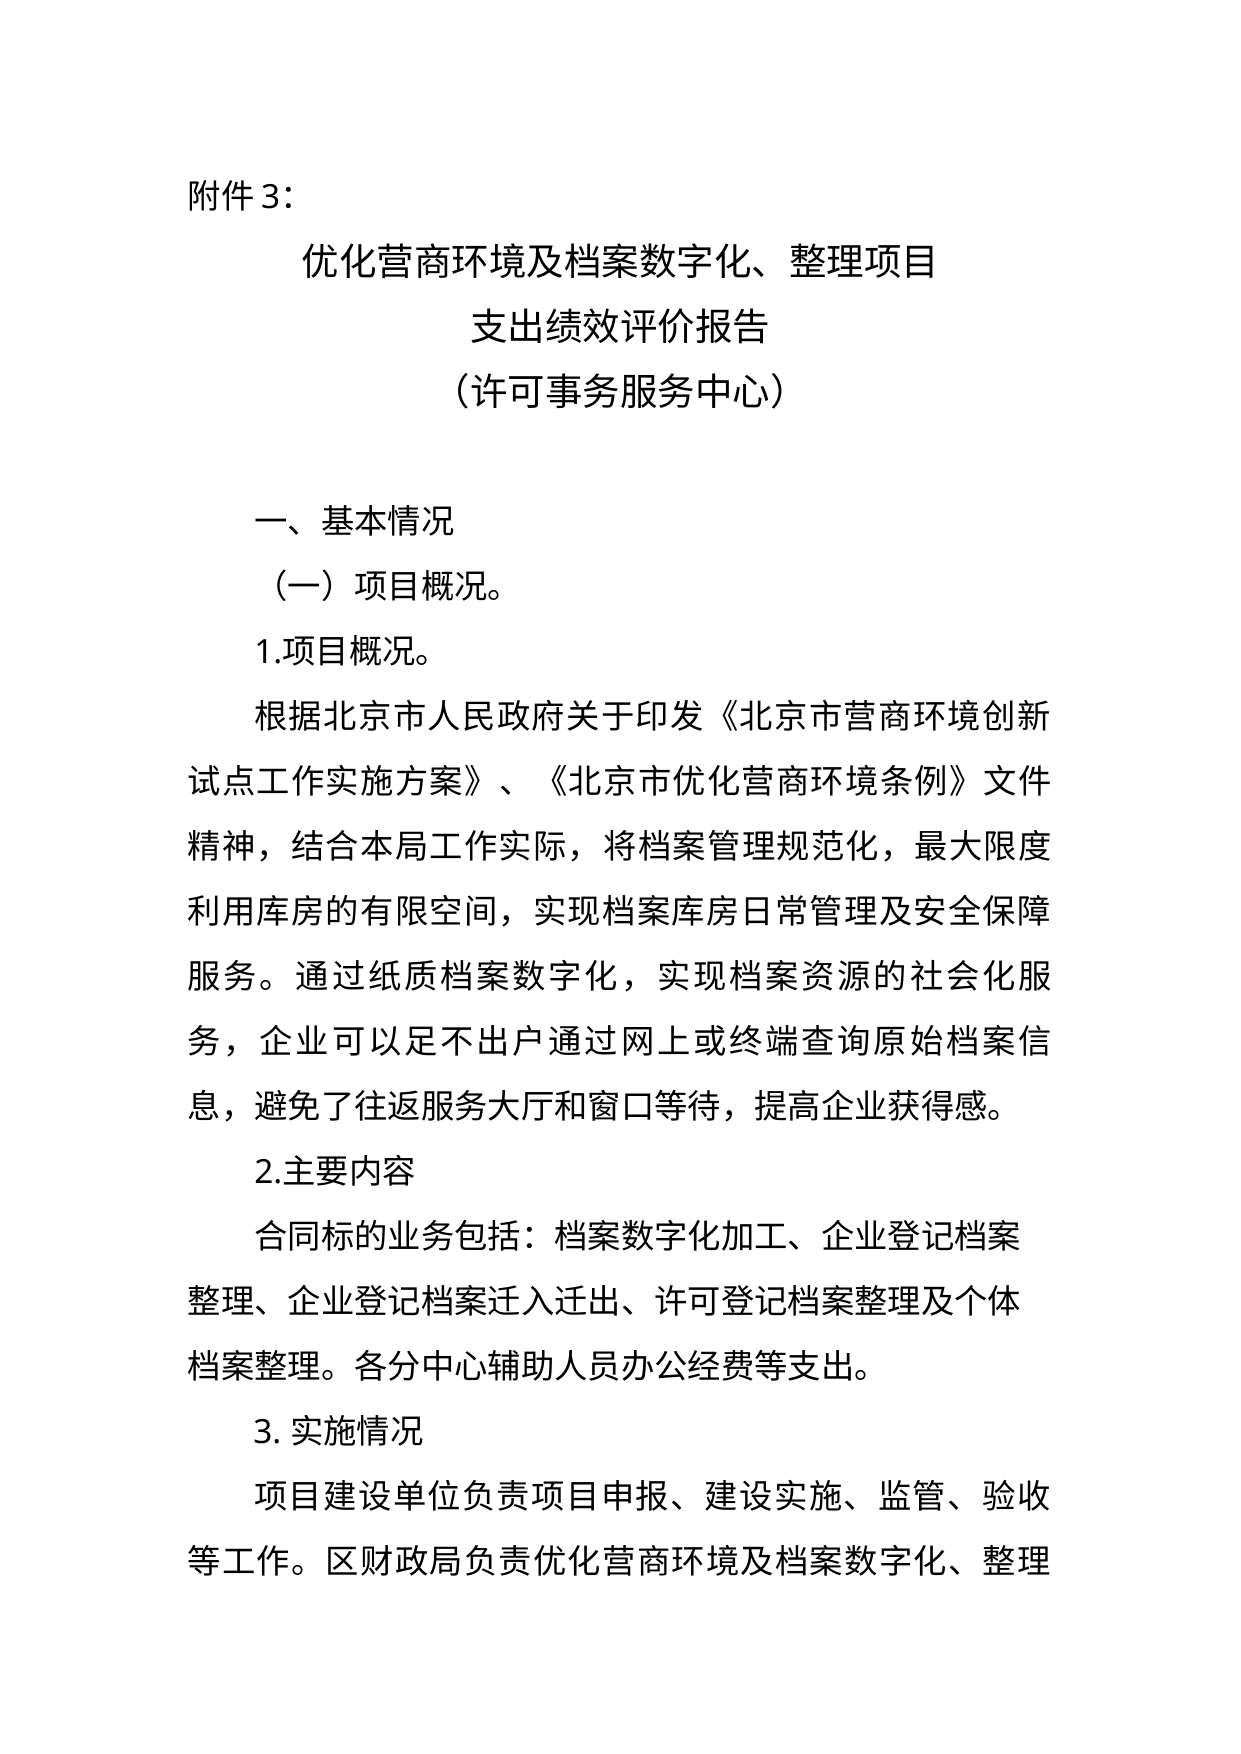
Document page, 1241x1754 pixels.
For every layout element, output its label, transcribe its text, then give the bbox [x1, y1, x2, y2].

text 支出绩效评价报告 [187, 292, 1053, 357]
list 2.主要内容 [187, 1137, 1053, 1202]
text 一、基本情况 [187, 487, 1053, 552]
text （许可事务服务中心） [187, 357, 1053, 422]
text 附件3： [187, 162, 1053, 227]
text 1.项目概况。 [187, 617, 1053, 682]
text （一）项目概况。 [187, 552, 1053, 617]
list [187, 1462, 1053, 1592]
text 优化营商环境及档案数字化、整理项目 [187, 227, 1053, 292]
text 合同标的业务包括：档案数字化加工、企业登记档案整理、企业登记档案迁入迁出、许可登记档案整理及个体档案整理。各分中心辅助人员办公经费等支出。 [187, 1202, 1053, 1397]
list 3. 实施情况 [253, 1397, 1053, 1462]
text 根据北京市人民政府关于印发《北京市营商环境创新试点工作实施方案》、《北京市优化营商环境条例》文件精神，结合本局工作实际，将档案管理规范化，最大限度利用库房的有限空间，实现档案库房日常管理及安全保障服务。通过纸质档案数字化，实现档案资源的社会化服务，企业可以足不出户通过网上或终端查询原始档案信息，避免了往返服务大厅和窗口等待，提高企业获得感。 [187, 682, 1053, 1137]
